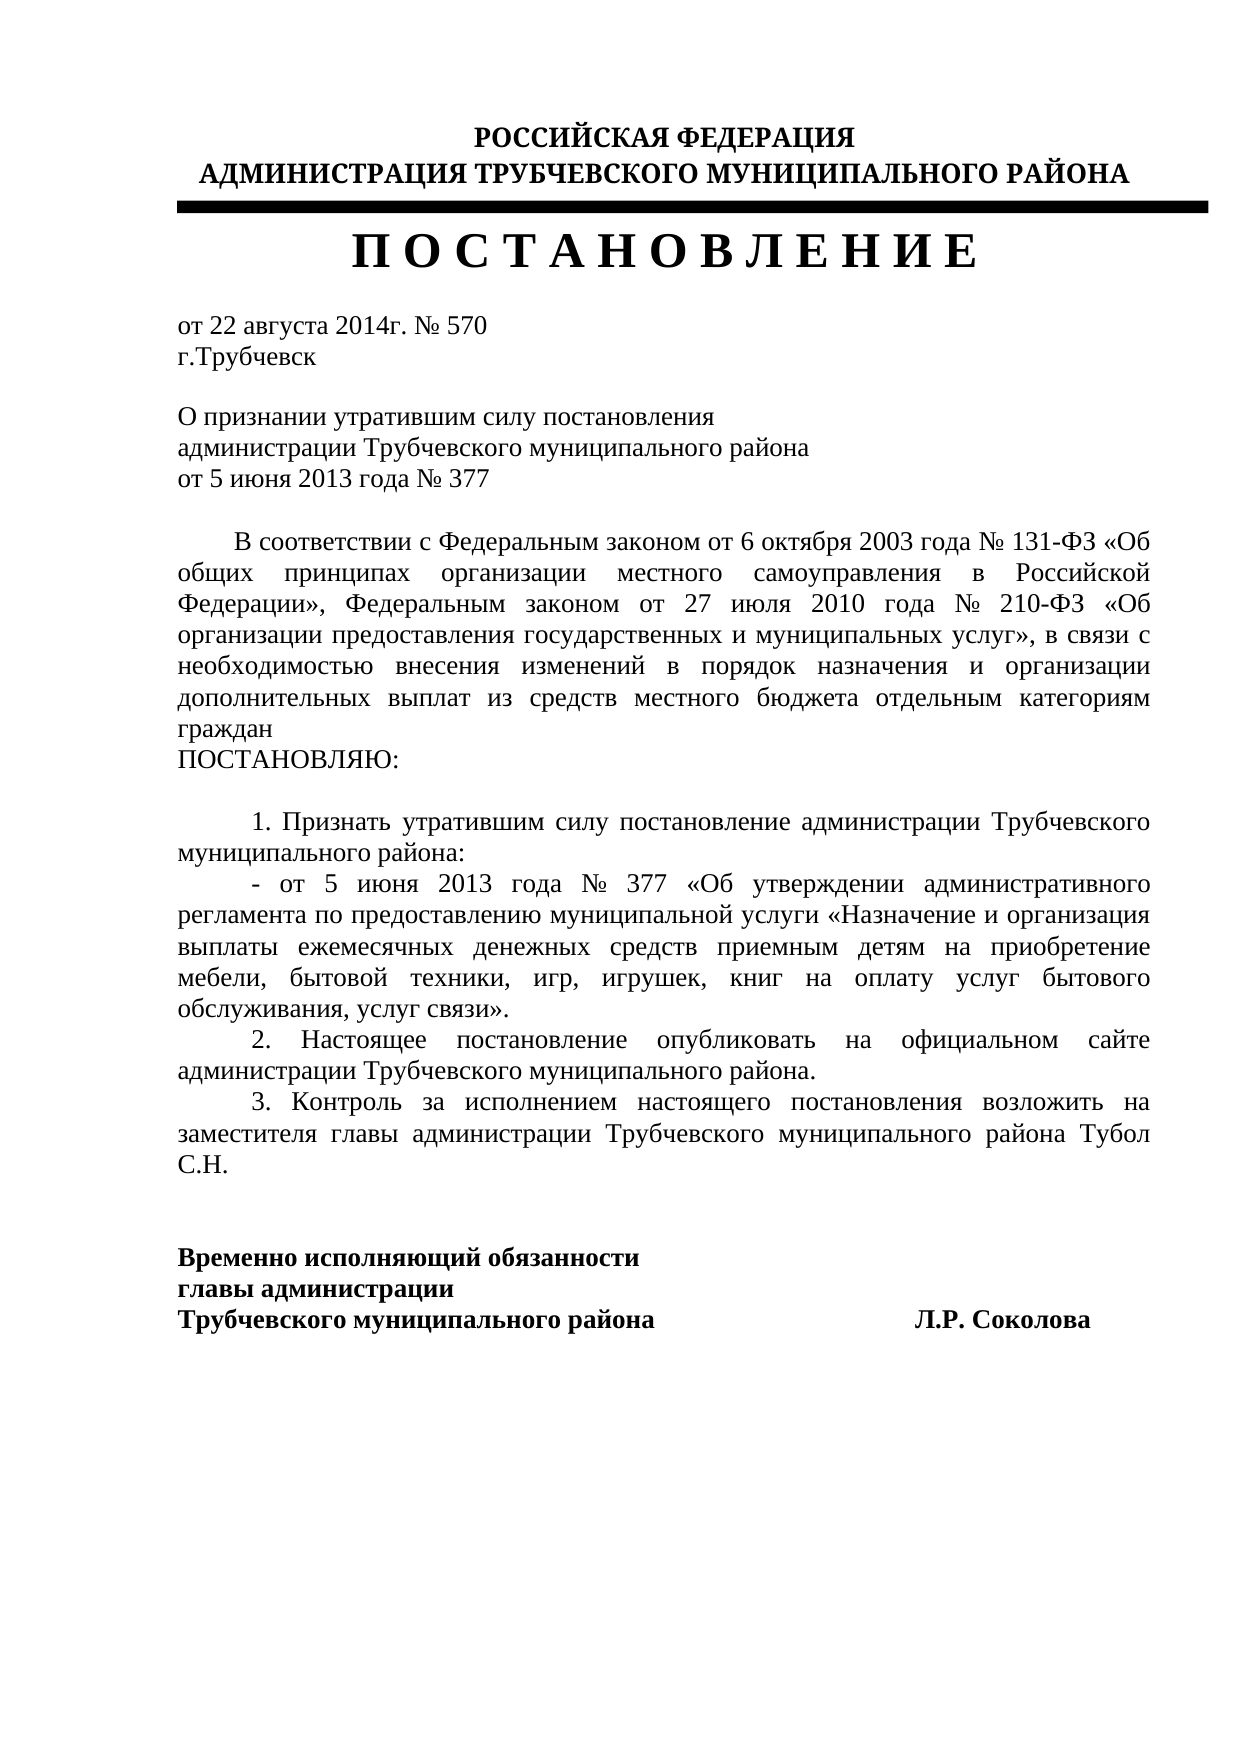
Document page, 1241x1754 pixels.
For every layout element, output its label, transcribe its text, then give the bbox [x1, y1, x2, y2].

text ПОСТАНОВЛЯЮ: [177, 743, 1152, 774]
text О признании утратившим силу постановления [177, 400, 1152, 431]
text - от 5 июня 2013 года № 377 «Об утверждении административного регламента по предоставлению муниципальной услуги «Назначение и организация выплаты ежемесячных денежных средств приемным детям на приобретение мебели, бытовой техники, игр, игрушек, книг на оплату услуг бытового обслуживания, услуг связи». [177, 867, 1152, 1023]
text главы администрации [177, 1272, 1152, 1303]
text администрации Трубчевского муниципального района [177, 431, 1152, 463]
text АДМИНИСТРАЦИЯ ТРУБЧЕВСКОГО МУНИЦИПАЛЬНОГО РАЙОНА [177, 155, 1152, 192]
text Временно исполняющий обязанности [177, 1241, 1152, 1272]
text В соответствии с Федеральным законом от 6 октября 2003 года № 131-ФЗ «Об общих принципах организации местного самоуправления в Российской Федерации», Федеральным законом от 27 июля 2010 года № 210-ФЗ «Об организации предоставления государственных и муниципальных услуг», в связи с необходимостью внесения изменений в порядок назначения и организации дополнительных выплат из средств местного бюджета отдельным категориям граждан [177, 525, 1152, 743]
text 2. Настоящее постановление опубликовать на официальном сайте администрации Трубчевского муниципального района. [177, 1023, 1152, 1086]
text РОССИЙСКАЯ ФЕДЕРАЦИЯ [177, 118, 1152, 155]
text Трубчевского муниципального района Л.Р. Соколова [177, 1303, 1152, 1335]
text от 5 июня 2013 года № 377 [177, 463, 1152, 494]
text 3. Контроль за исполнением настоящего постановления возложить на заместителя главы администрации Трубчевского муниципального района Тубол С.Н. [177, 1086, 1152, 1179]
text г.Трубчевск [177, 340, 1152, 372]
text П О С Т А Н О В Л Е Н И Е [177, 221, 1152, 278]
text от 22 августа 2014г. № 570 [177, 309, 1152, 340]
text 1. Признать утратившим силу постановление администрации Трубчевского муниципального района: [177, 805, 1152, 867]
